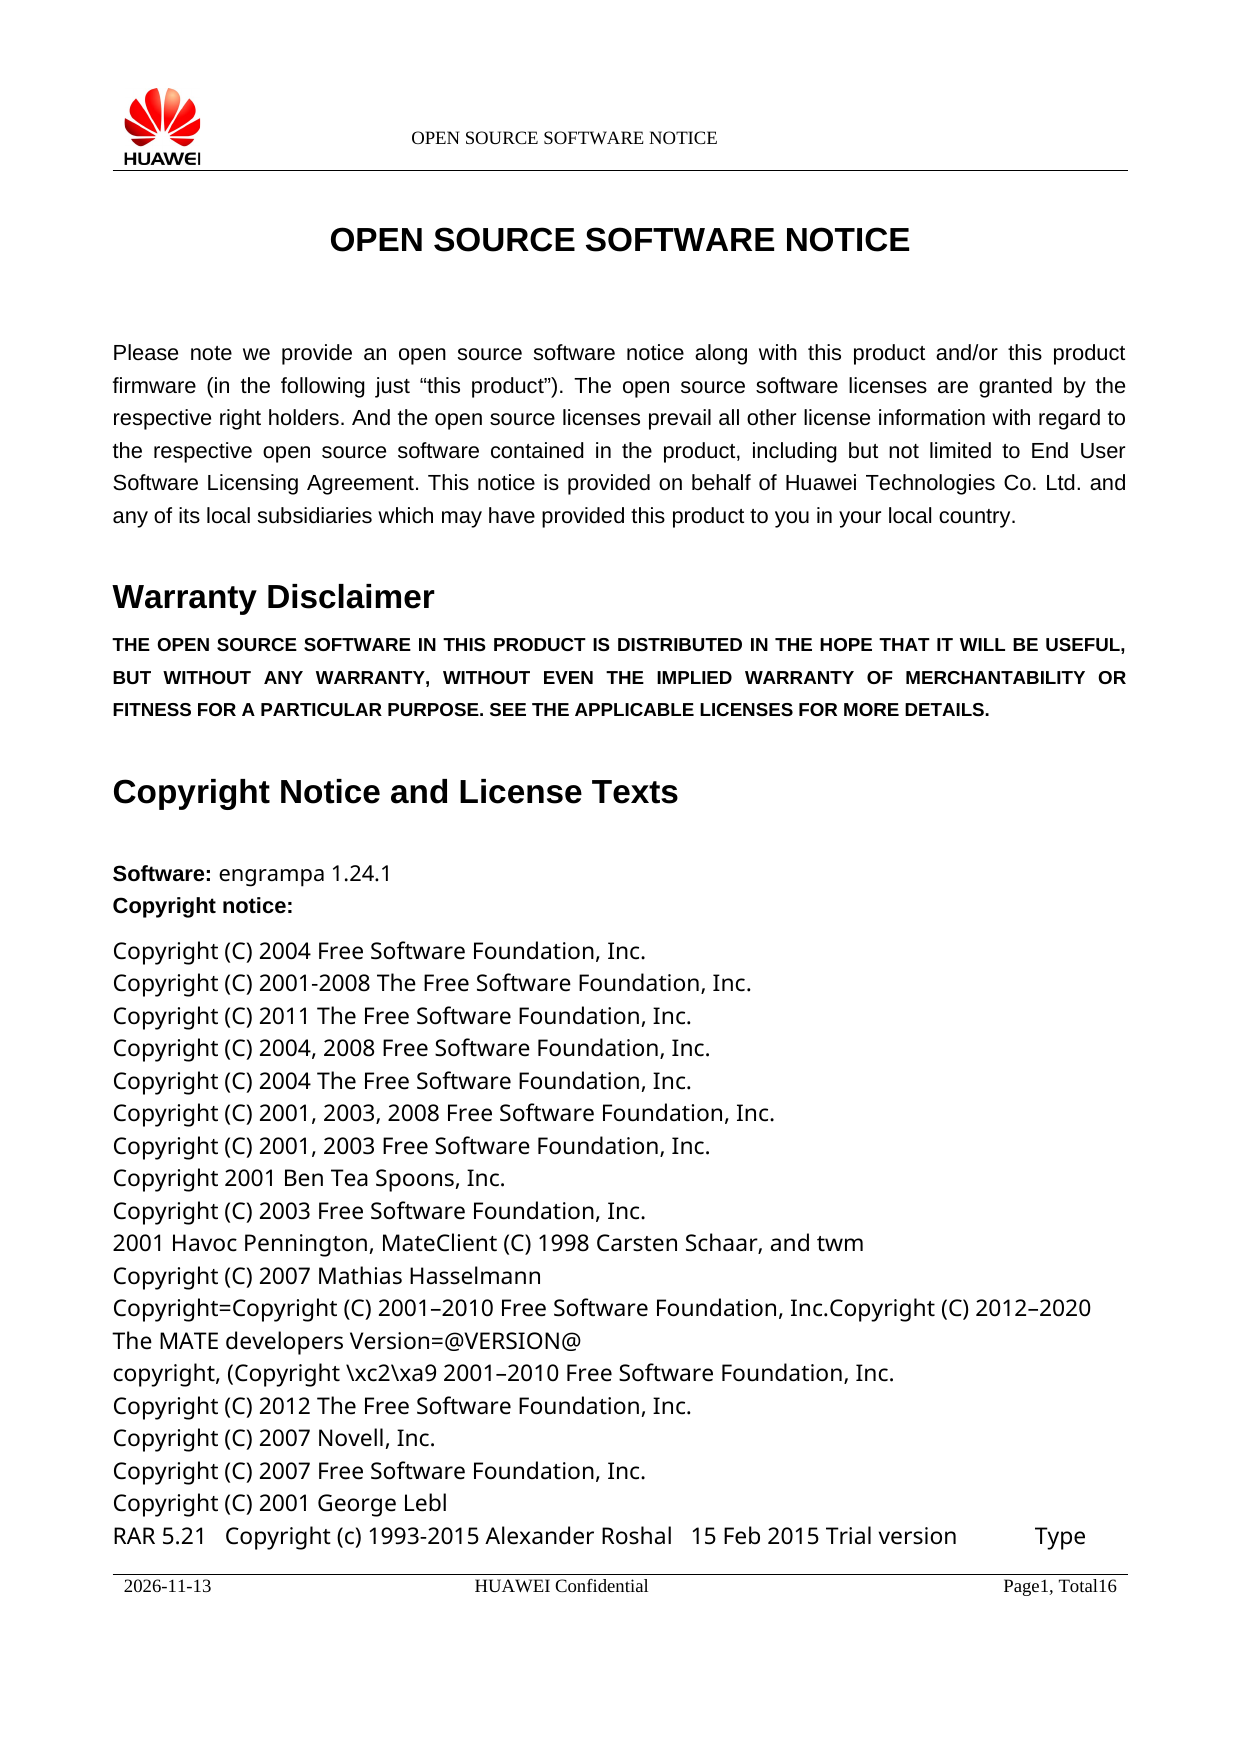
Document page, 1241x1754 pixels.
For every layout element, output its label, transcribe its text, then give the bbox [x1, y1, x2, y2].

text OPEN SOURCE SOFTWARE NOTICE [112, 206, 1128, 271]
text The open source software in this product is distributed in the hope that it will be useful, but WITHOUT ANY WARRANTY, without even the implied warranty of MERCHANTABILITY or FITNESS FOR A PARTICULAR PURPOSE. See the applicable licenses for more details. [112, 629, 1128, 726]
text Copyright Notice and License Texts [112, 759, 1128, 824]
title Software: engrampa 1.24.1 [112, 856, 1128, 889]
picture [124, 88, 201, 165]
text Copyright notice: [112, 889, 1128, 921]
text Warranty Disclaimer [112, 564, 1128, 629]
text Please note we provide an open source software notice along with this product and/or this product firmware (in the following just “this product”). The open source software licenses are granted by the respective right holders. And the open source licenses prevail all other license information with regard to the respective open source software contained in the product, including but not limited to End User Software Licensing Agreement. This notice is provided on behalf of Huawei Technologies Co. Ltd. and any of its local subsidiaries which may have provided this product to you in your local country. [112, 336, 1128, 531]
